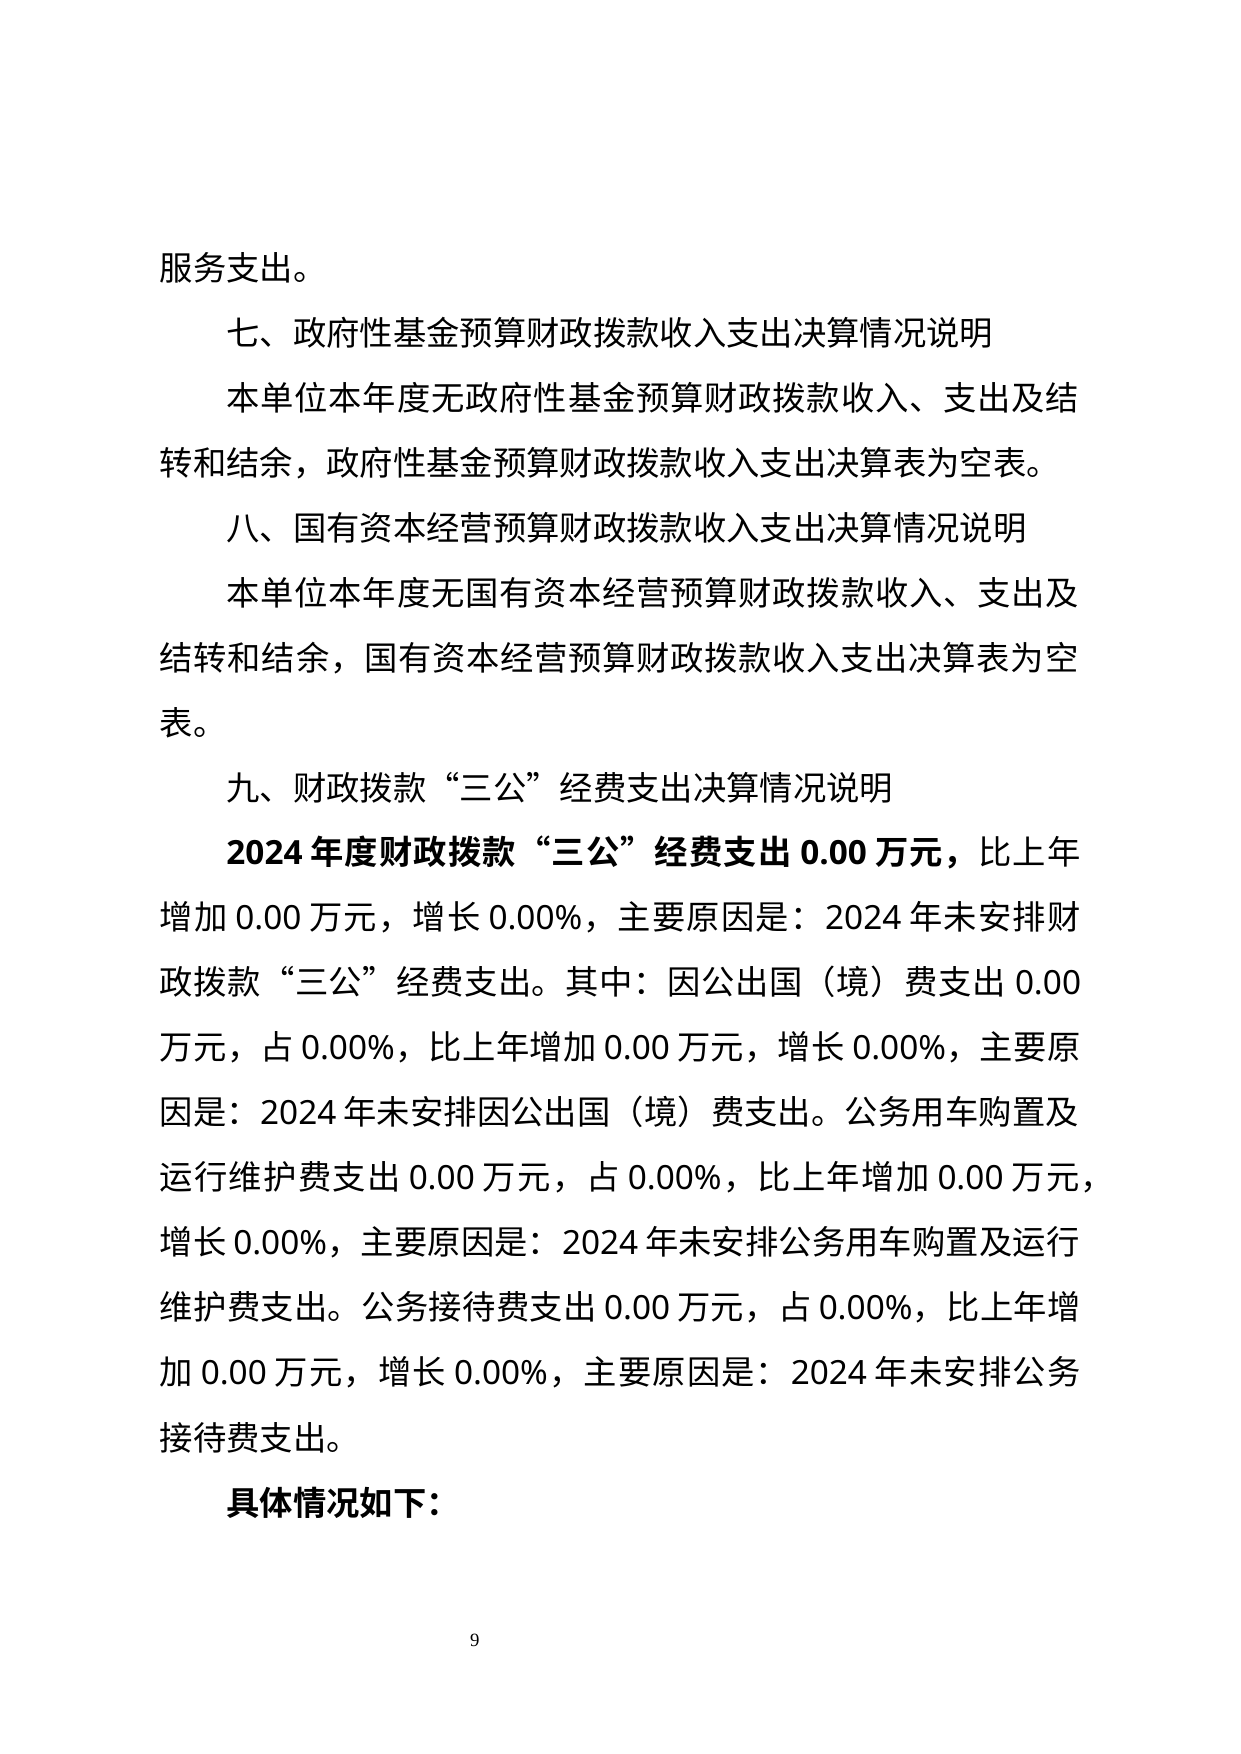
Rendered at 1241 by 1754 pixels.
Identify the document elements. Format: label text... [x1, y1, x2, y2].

text 本单位本年度无政府性基金预算财政拨款收入、支出及结转和结余，政府性基金预算财政拨款收入支出决算表为空表。 [159, 363, 1081, 493]
text 八、国有资本经营预算财政拨款收入支出决算情况说明 [159, 493, 1081, 558]
text 七、政府性基金预算财政拨款收入支出决算情况说明 [159, 298, 1081, 363]
text 九、财政拨款“三公”经费支出决算情况说明 [159, 753, 1081, 818]
text 本单位本年度无国有资本经营预算财政拨款收入、支出及结转和结余，国有资本经营预算财政拨款收入支出决算表为空表。 [159, 558, 1081, 753]
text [159, 233, 1081, 298]
text 2024年度财政拨款“三公”经费支出0.00万元，比上年增加0.00万元，增长0.00%，主要原因是：2024年未安排财政拨款“三公”经费支出。其中：因公出国（境）费支出0.00万元，占0.00%，比上年增加0.00万元，增长0.00%，主要原因是：2024年未安排因公出国（境）费支出。公务用车购置及运行维护费支出0.00万元，占0.00%，比上年增加0.00万元，增长0.00%，主要原因是：2024年未安排公务用车购置及运行维护费支出。公务接待费支出0.00万元，占0.00%，比上年增加0.00万元，增长0.00%，主要原因是：2024年未安排公务接待费支出。 [159, 818, 1081, 1468]
text 具体情况如下： [159, 1468, 1081, 1533]
